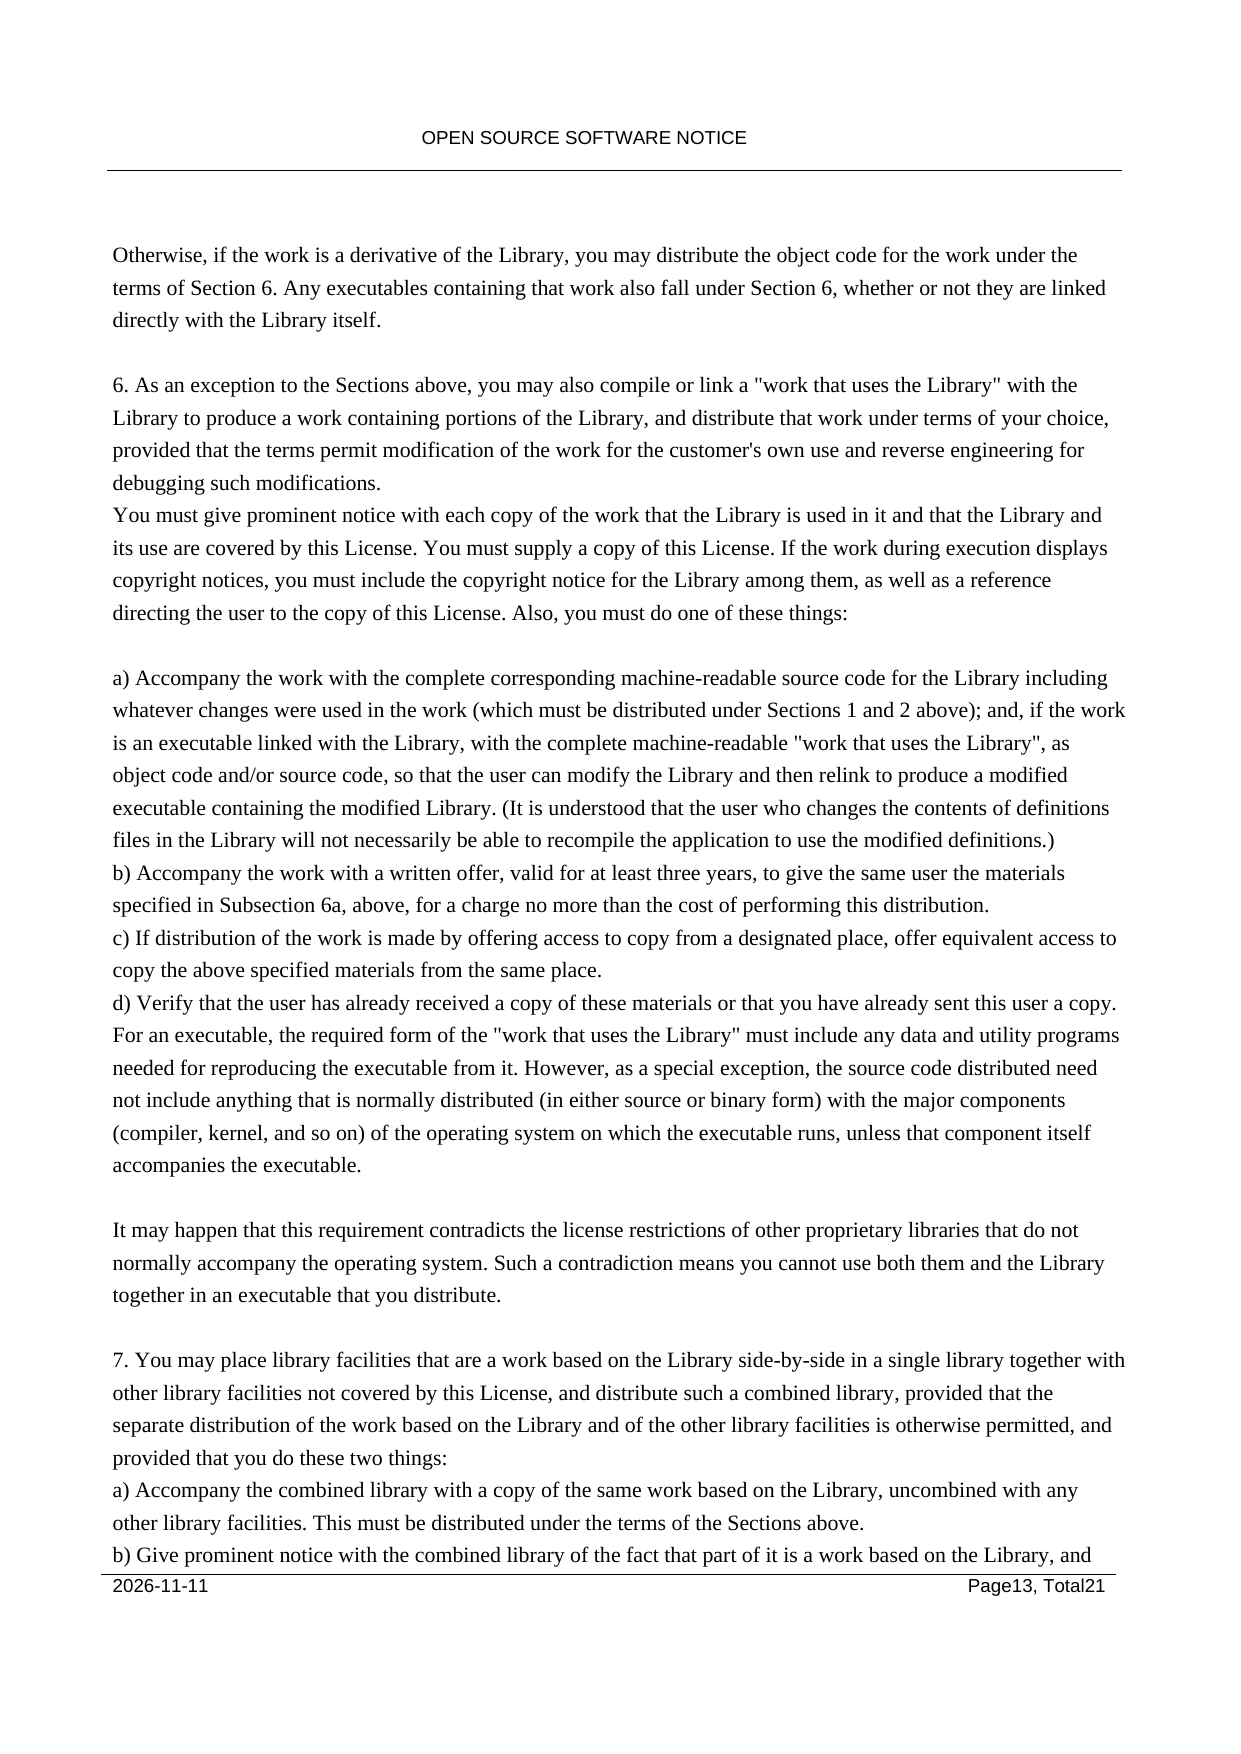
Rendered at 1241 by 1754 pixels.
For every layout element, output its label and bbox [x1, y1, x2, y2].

text [112, 206, 1128, 1571]
